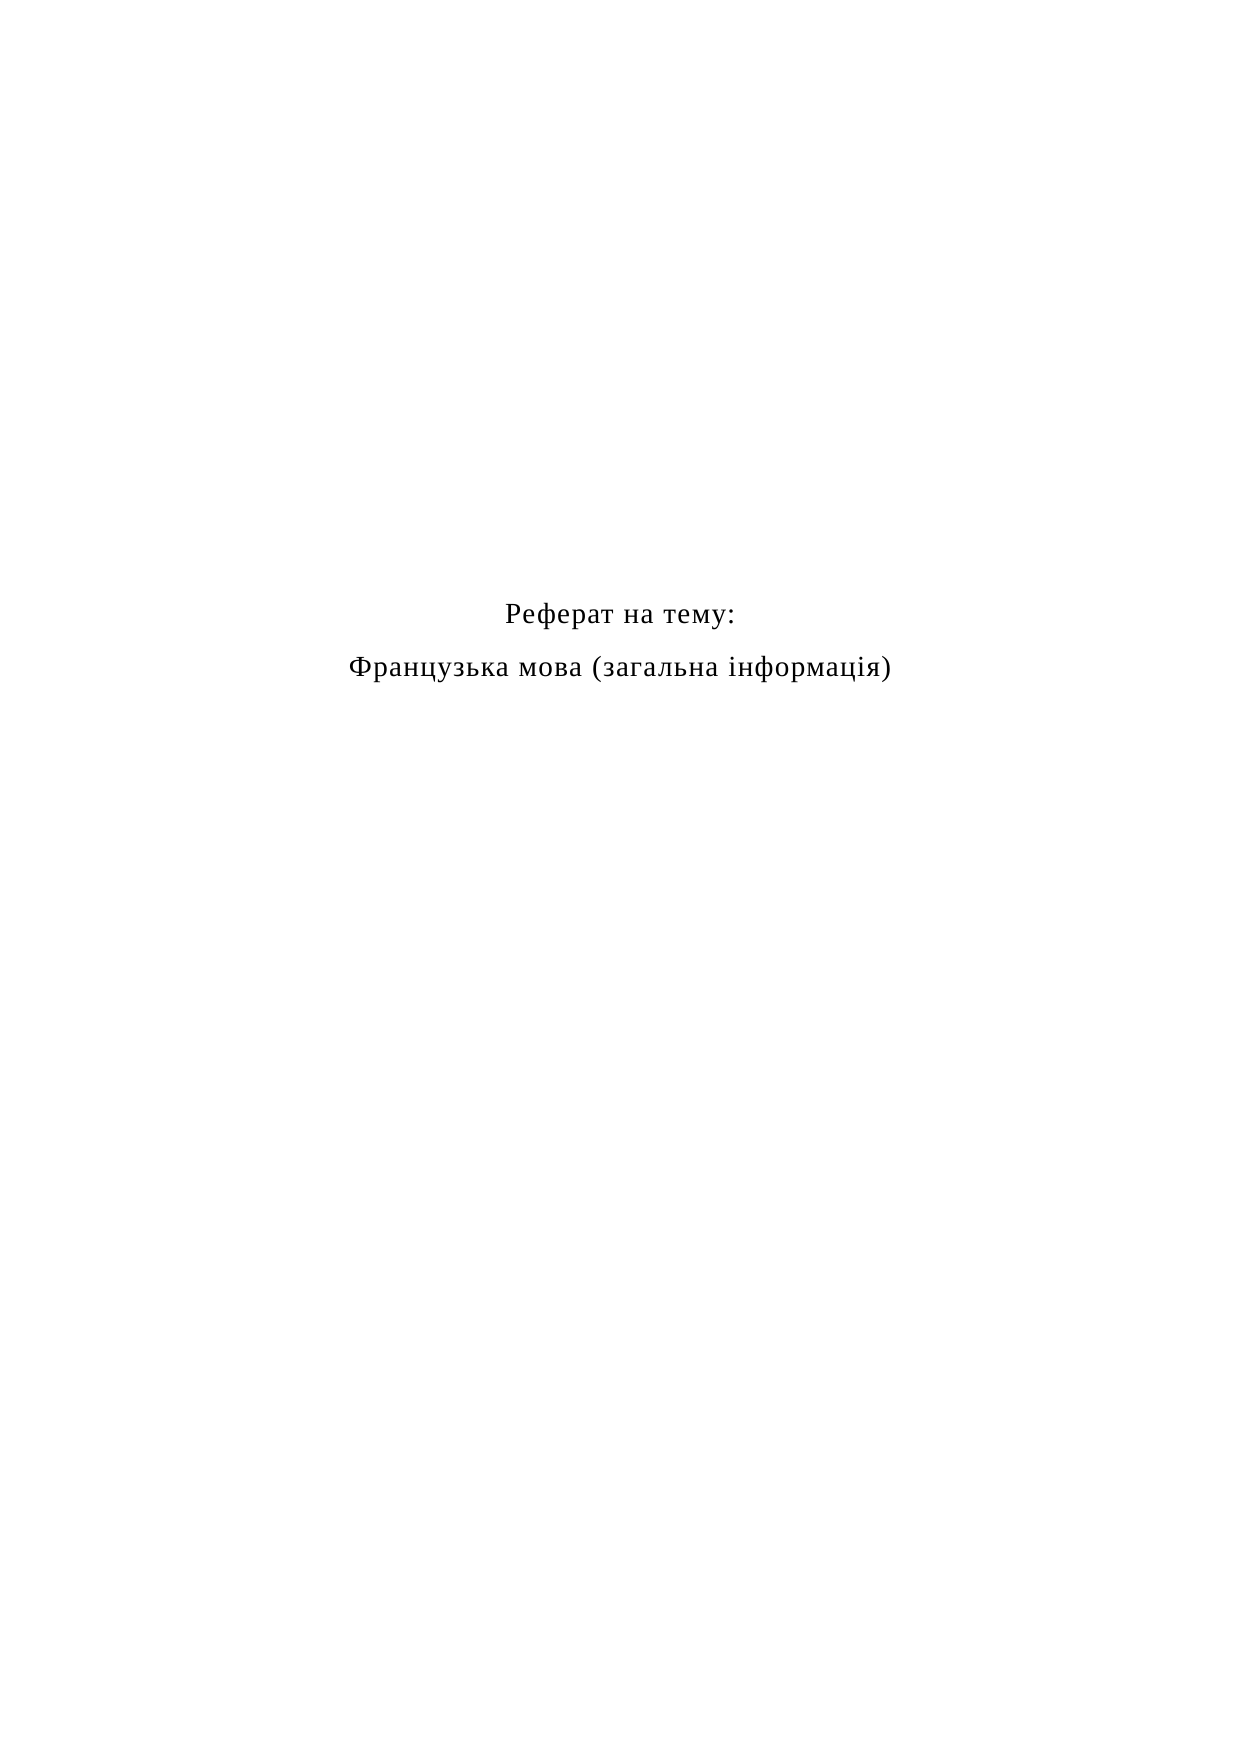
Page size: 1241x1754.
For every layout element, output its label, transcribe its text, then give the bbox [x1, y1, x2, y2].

subtitle Французька мова (загальна інформація) [118, 649, 1122, 683]
subtitle Реферат на тему: [118, 596, 1122, 630]
